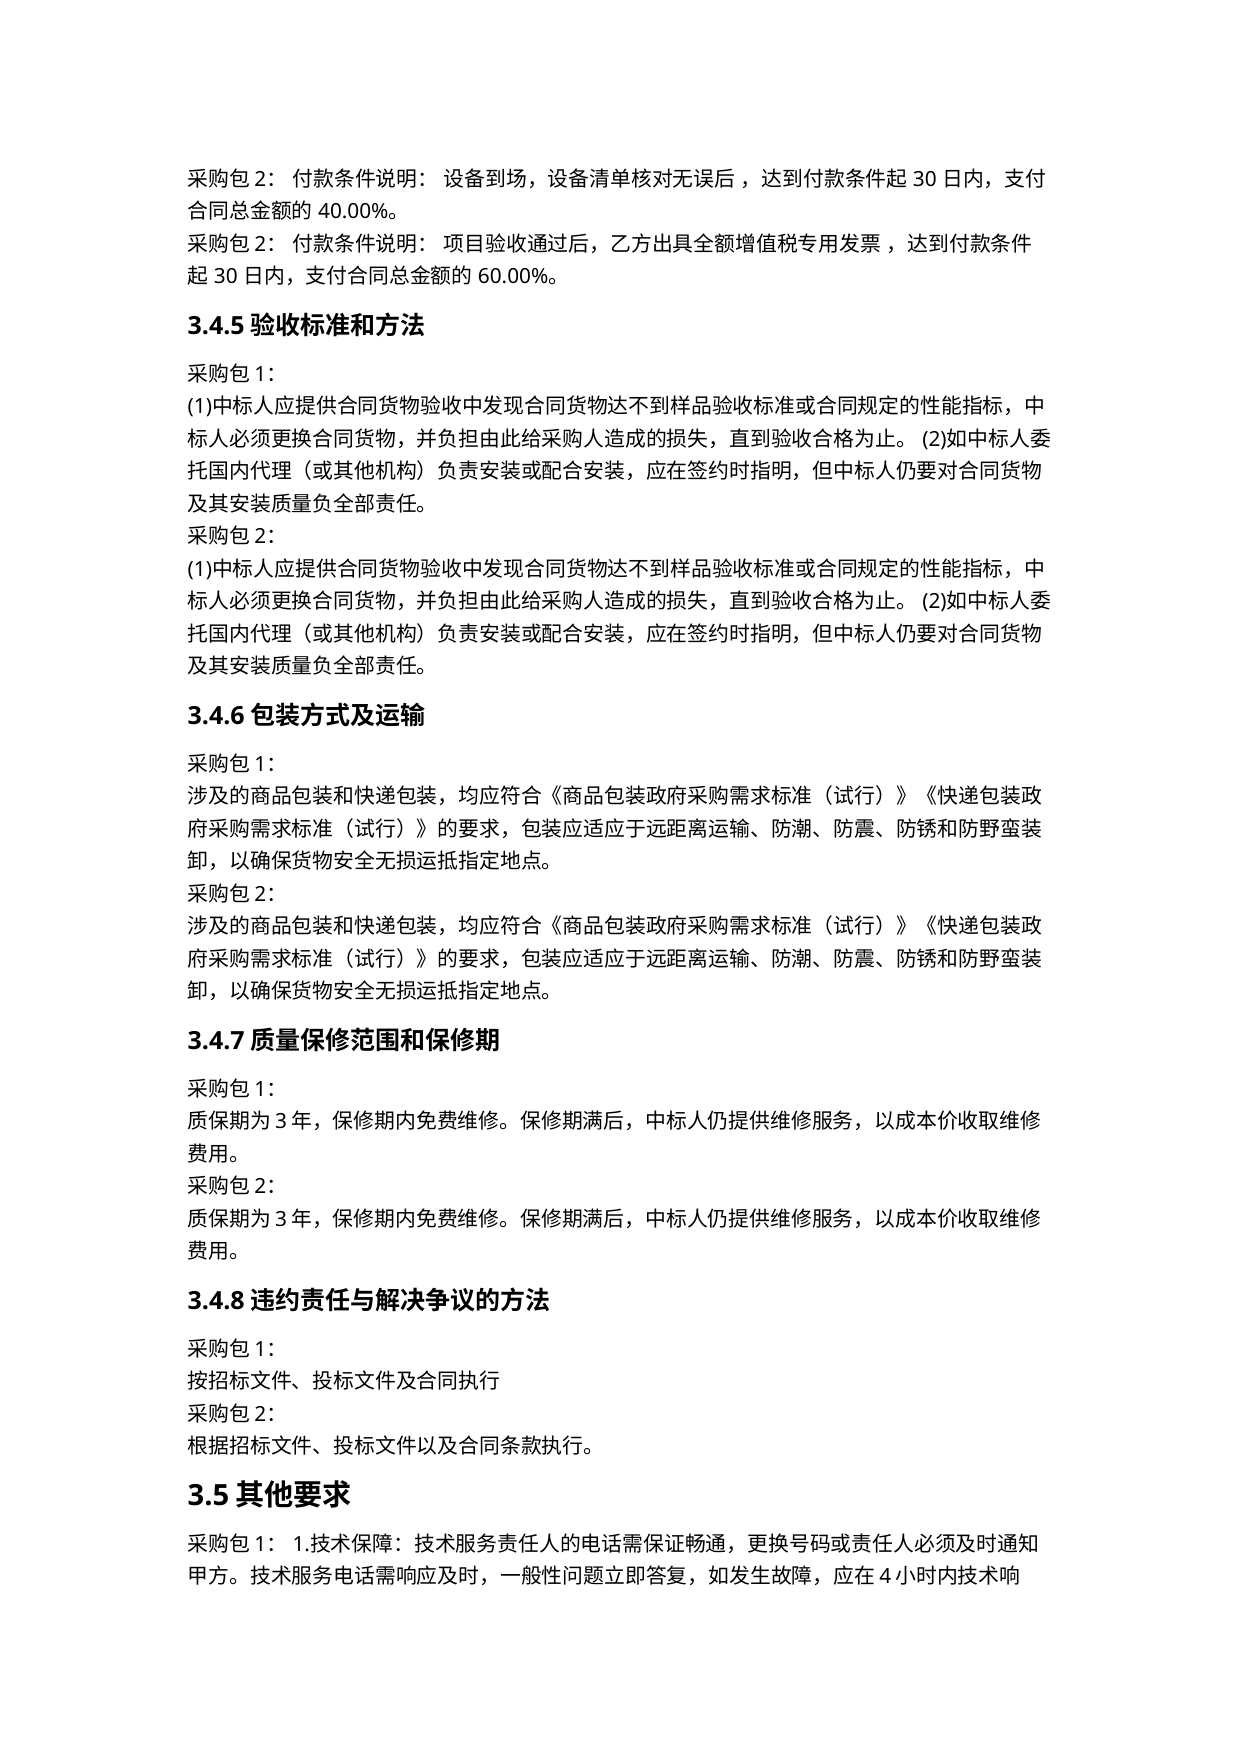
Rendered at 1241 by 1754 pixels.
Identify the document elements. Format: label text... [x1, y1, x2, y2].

text 采购包1： [187, 1332, 1053, 1364]
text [187, 1527, 1053, 1592]
text 质保期为3年，保修期内免费维修。保修期满后，中标人仍提供维修服务，以成本价收取维修费用。 [187, 1202, 1053, 1267]
text (1)中标人应提供合同货物验收中发现合同货物达不到样品验收标准或合同规定的性能指标，中标人必须更换合同货物，并负担由此给采购人造成的损失，直到验收合格为止。 (2)如中标人委托国内代理（或其他机构）负责安装或配合安装，应在签约时指明，但中标人仍要对合同货物及其安装质量负全部责任。 [187, 389, 1053, 519]
text 采购包2： 付款条件说明： 设备到场，设备清单核对无误后 ，达到付款条件起 30 日内，支付合同总金额的 40.00%。 [187, 162, 1053, 227]
text 3.5其他要求 [187, 1462, 1053, 1527]
text 采购包2： [187, 519, 1053, 552]
text 采购包2： 付款条件说明： 项目验收通过后，乙方出具全额增值税专用发票 ，达到付款条件起 30 日内，支付合同总金额的 60.00%。 [187, 227, 1053, 292]
text 根据招标文件、投标文件以及合同条款执行。 [187, 1429, 1053, 1462]
text 3.4.6包装方式及运输 [187, 682, 1053, 747]
text 采购包2： [187, 877, 1053, 909]
text 涉及的商品包装和快递包装，均应符合《商品包装政府采购需求标准（试行）》《快递包装政府采购需求标准（试行）》的要求，包装应适应于远距离运输、防潮、防震、防锈和防野蛮装卸，以确保货物安全无损运抵指定地点。 [187, 779, 1053, 877]
text 3.4.5验收标准和方法 [187, 292, 1053, 357]
text 采购包2： [187, 1169, 1053, 1202]
text 采购包1： [187, 747, 1053, 779]
text 涉及的商品包装和快递包装，均应符合《商品包装政府采购需求标准（试行）》《快递包装政府采购需求标准（试行）》的要求，包装应适应于远距离运输、防潮、防震、防锈和防野蛮装卸，以确保货物安全无损运抵指定地点。 [187, 909, 1053, 1007]
text 按招标文件、投标文件及合同执行 [187, 1364, 1053, 1397]
text 3.4.7质量保修范围和保修期 [187, 1007, 1053, 1072]
text 3.4.8违约责任与解决争议的方法 [187, 1267, 1053, 1332]
text 采购包2： [187, 1397, 1053, 1429]
text 质保期为3年，保修期内免费维修。保修期满后，中标人仍提供维修服务，以成本价收取维修费用。 [187, 1104, 1053, 1169]
text (1)中标人应提供合同货物验收中发现合同货物达不到样品验收标准或合同规定的性能指标，中标人必须更换合同货物，并负担由此给采购人造成的损失，直到验收合格为止。 (2)如中标人委托国内代理（或其他机构）负责安装或配合安装，应在签约时指明，但中标人仍要对合同货物及其安装质量负全部责任。 [187, 552, 1053, 682]
text 采购包1： [187, 1072, 1053, 1104]
text 采购包1： [187, 357, 1053, 389]
